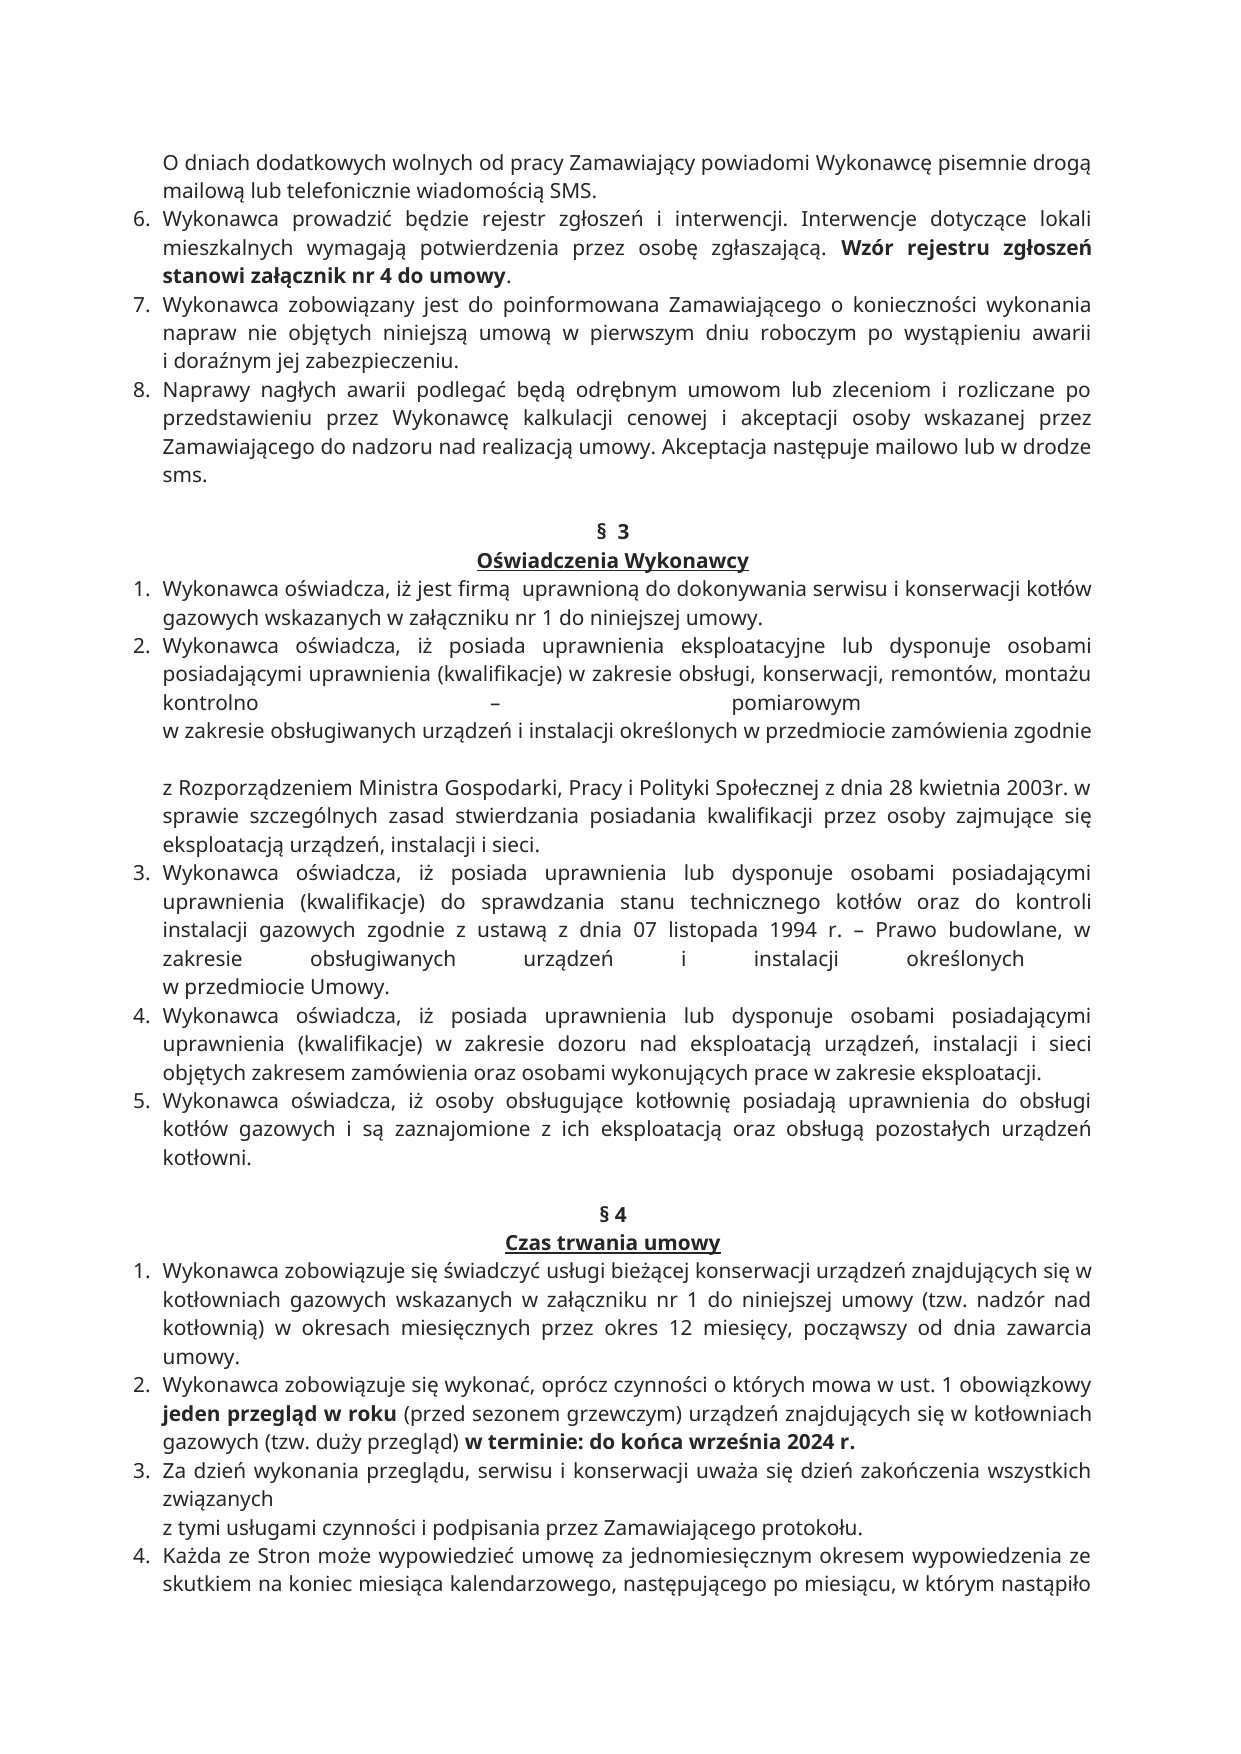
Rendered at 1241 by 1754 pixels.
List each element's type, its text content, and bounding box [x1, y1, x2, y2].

list Naprawy nagłych awarii podlegać będą odrębnym umowom lub zleceniom i rozliczane po przedstawieniu przez Wykonawcę kalkulacji cenowej i akceptacji osoby wskazanej przez Zamawiającego do nadzoru nad realizacją umowy. Akceptacja następuje mailowo lub w drodze sms. [133, 375, 1093, 489]
text § 4 [133, 1200, 1093, 1228]
list Wykonawca zobowiązany jest do poinformowana Zamawiającego o konieczności wykonania napraw nie objętych niniejszą umową w pierwszym dniu roboczym po wystąpieniu awarii i doraźnym jej zabezpieczeniu. [133, 290, 1093, 375]
list Wykonawca oświadcza, iż posiada uprawnienia lub dysponuje osobami posiadającymi uprawnienia (kwalifikacje) do sprawdzania stanu technicznego kotłów oraz do kontroli instalacji gazowych zgodnie z ustawą z dnia 07 listopada 1994 r. – Prawo budowlane, w zakresie obsługiwanych urządzeń i instalacji określonych w przedmiocie Umowy. [133, 858, 1093, 1001]
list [133, 1541, 1093, 1598]
list Wykonawca oświadcza, iż posiada uprawnienia lub dysponuje osobami posiadającymi uprawnienia (kwalifikacje) w zakresie dozoru nad eksploatacją urządzeń, instalacji i sieci objętych zakresem zamówienia oraz osobami wykonujących prace w zakresie eksploatacji. [133, 1001, 1093, 1086]
list Wykonawca oświadcza, iż osoby obsługujące kotłownię posiadają uprawnienia do obsługi kotłów gazowych i są zaznajomione z ich eksploatacją oraz obsługą pozostałych urządzeń kotłowni. [133, 1086, 1093, 1171]
list Wykonawca oświadcza, iż jest firmą uprawnioną do dokonywania serwisu i konserwacji kotłów gazowych wskazanych w załączniku nr 1 do niniejszej umowy. [133, 574, 1093, 631]
list Wykonawca oświadcza, iż posiada uprawnienia eksploatacyjne lub dysponuje osobami posiadającymi uprawnienia (kwalifikacje) w zakresie obsługi, konserwacji, remontów, montażu kontrolno – pomiarowym w zakresie obsługiwanych urządzeń i instalacji określonych w przedmiocie zamówienia zgodnie z Rozporządzeniem Ministra Gospodarki, Pracy i Polityki Społecznej z dnia 28 kwietnia 2003r. w sprawie szczególnych zasad stwierdzania posiadania kwalifikacji przez osoby zajmujące się eksploatacją urządzeń, instalacji i sieci. [133, 631, 1093, 858]
list Za dzień wykonania przeglądu, serwisu i konserwacji uważa się dzień zakończenia wszystkich związanych z tymi usługami czynności i podpisania przez Zamawiającego protokołu. [133, 1456, 1093, 1541]
list § 3 [133, 517, 1093, 546]
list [133, 148, 1093, 204]
text Czas trwania umowy [133, 1228, 1093, 1257]
list Oświadczenia Wykonawcy [133, 546, 1093, 574]
list Wykonawca zobowiązuje się wykonać, oprócz czynności o których mowa w ust. 1 obowiązkowy jeden przegląd w roku (przed sezonem grzewczym) urządzeń znajdujących się w kotłowniach gazowych (tzw. duży przegląd) w terminie: do końca września 2024 r. [133, 1370, 1093, 1456]
list Wykonawca prowadzić będzie rejestr zgłoszeń i interwencji. Interwencje dotyczące lokali mieszkalnych wymagają potwierdzenia przez osobę zgłaszającą. Wzór rejestru zgłoszeń stanowi załącznik nr 4 do umowy. [133, 204, 1093, 290]
list Wykonawca zobowiązuje się świadczyć usługi bieżącej konserwacji urządzeń znajdujących się w kotłowniach gazowych wskazanych w załączniku nr 1 do niniejszej umowy (tzw. nadzór nad kotłownią) w okresach miesięcznych przez okres 12 miesięcy, począwszy od dnia zawarcia umowy. [133, 1257, 1093, 1370]
